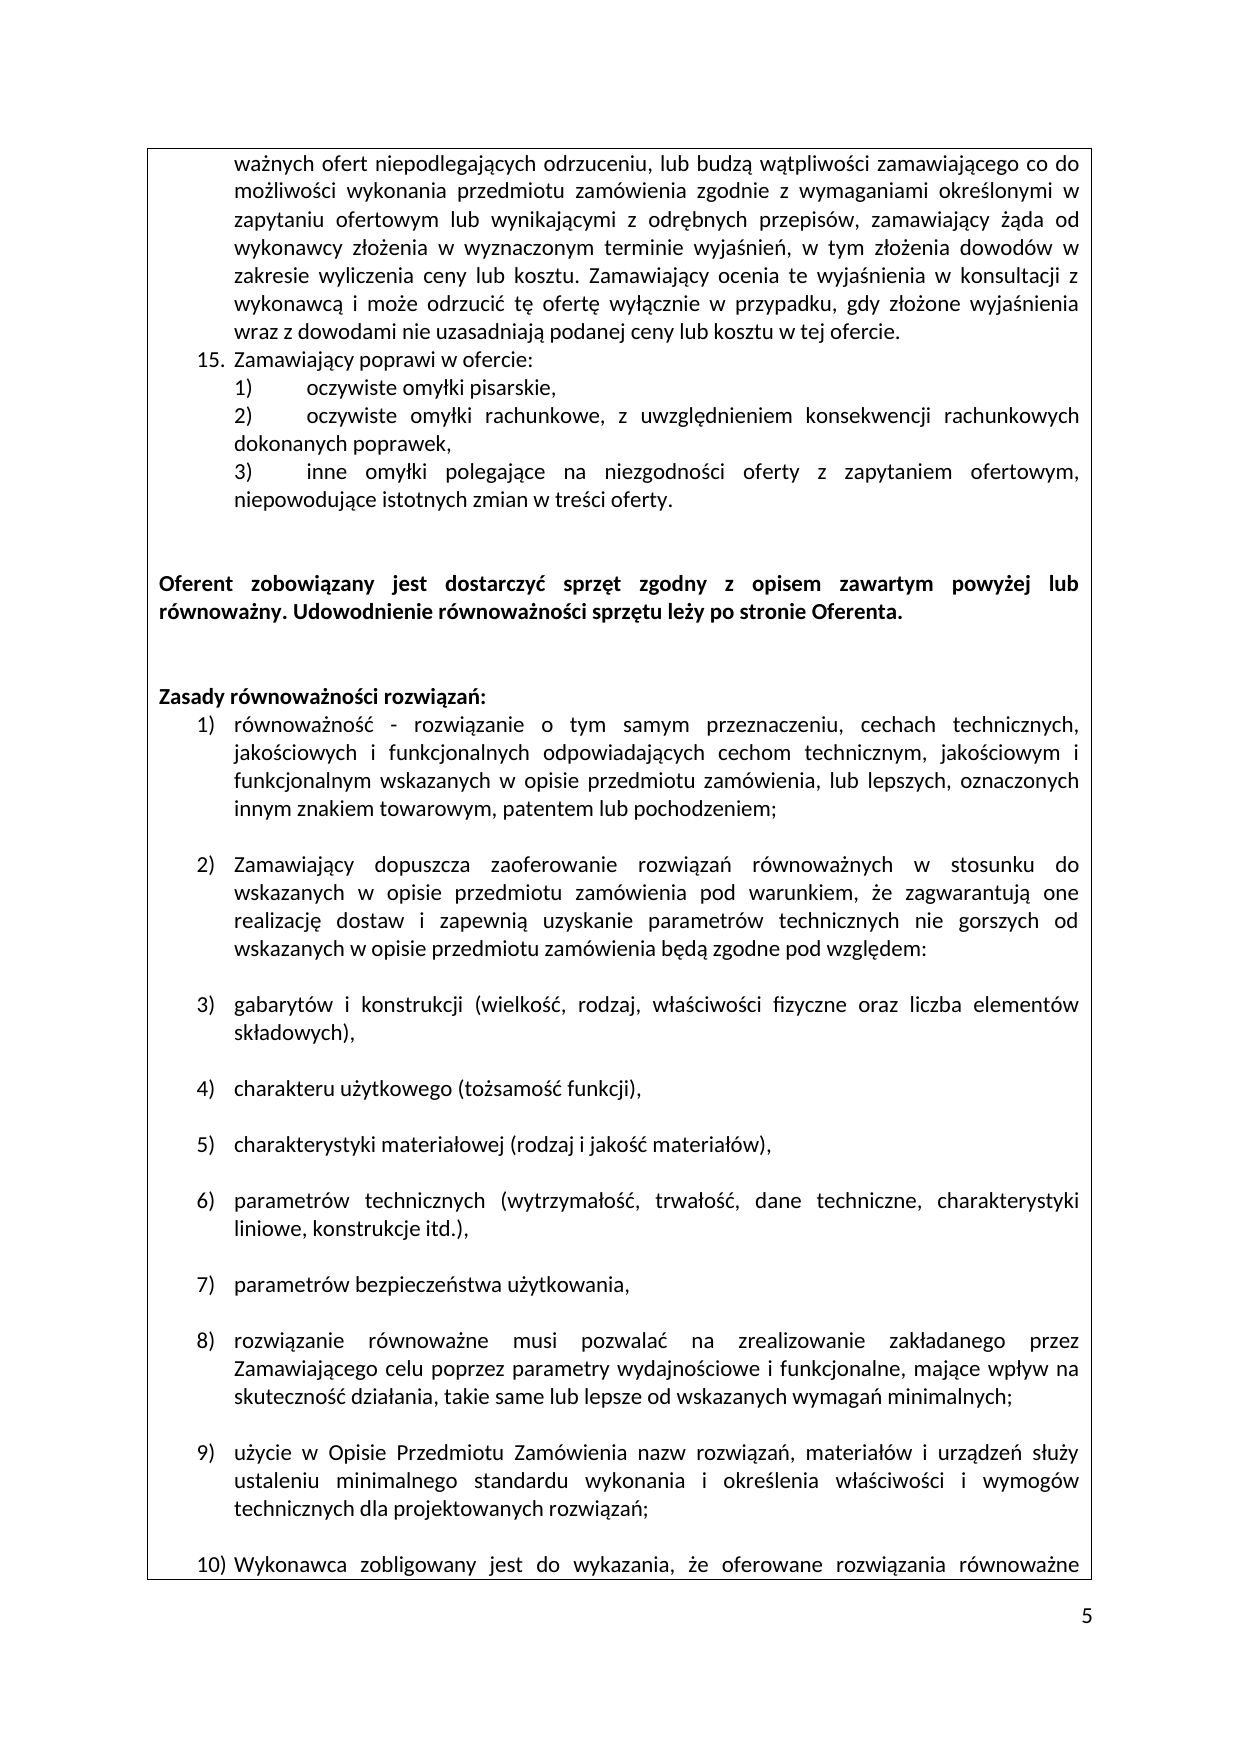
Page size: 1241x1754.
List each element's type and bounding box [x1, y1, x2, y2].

table_cell [148, 149, 1091, 1578]
